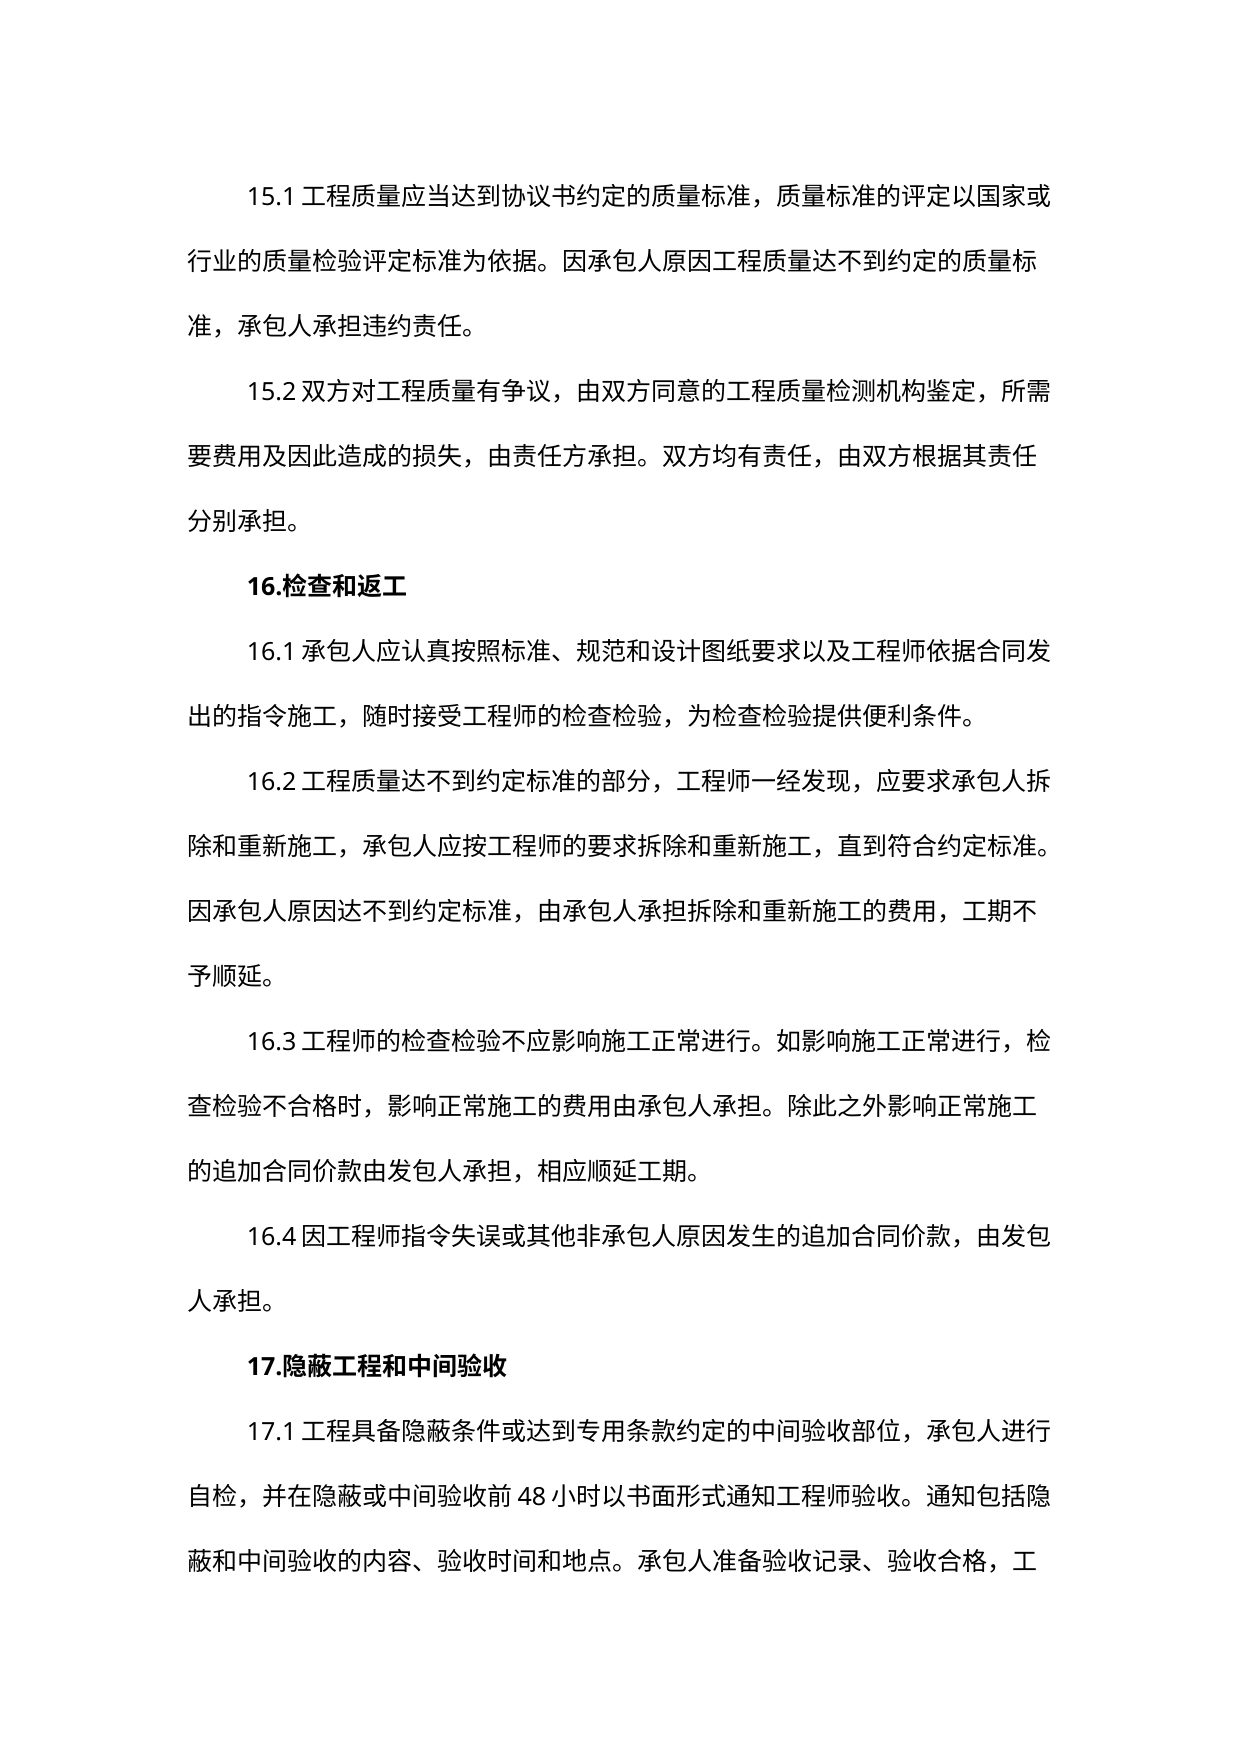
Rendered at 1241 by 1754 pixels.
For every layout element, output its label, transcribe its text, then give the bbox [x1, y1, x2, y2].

text 16.3工程师的检查检验不应影响施工正常进行。如影响施工正常进行，检查检验不合格时，影响正常施工的费用由承包人承担。除此之外影响正常施工的追加合同价款由发包人承担，相应顺延工期。 [187, 1007, 1053, 1202]
text 17.隐蔽工程和中间验收 [187, 1332, 1053, 1397]
text 16.4因工程师指令失误或其他非承包人原因发生的追加合同价款，由发包人承担。 [187, 1202, 1053, 1332]
text 16.检查和返工 [187, 552, 1053, 617]
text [187, 1397, 1053, 1592]
text 16.1承包人应认真按照标准、规范和设计图纸要求以及工程师依据合同发出的指令施工，随时接受工程师的检查检验，为检查检验提供便利条件。 [187, 617, 1053, 747]
text 16.2工程质量达不到约定标准的部分，工程师一经发现，应要求承包人拆除和重新施工，承包人应按工程师的要求拆除和重新施工，直到符合约定标准。因承包人原因达不到约定标准，由承包人承担拆除和重新施工的费用，工期不予顺延。 [187, 747, 1053, 1007]
text 15.2双方对工程质量有争议，由双方同意的工程质量检测机构鉴定，所需要费用及因此造成的损失，由责任方承担。双方均有责任，由双方根据其责任分别承担。 [187, 357, 1053, 552]
text 15.1工程质量应当达到协议书约定的质量标准，质量标准的评定以国家或行业的质量检验评定标准为依据。因承包人原因工程质量达不到约定的质量标准，承包人承担违约责任。 [187, 162, 1053, 357]
